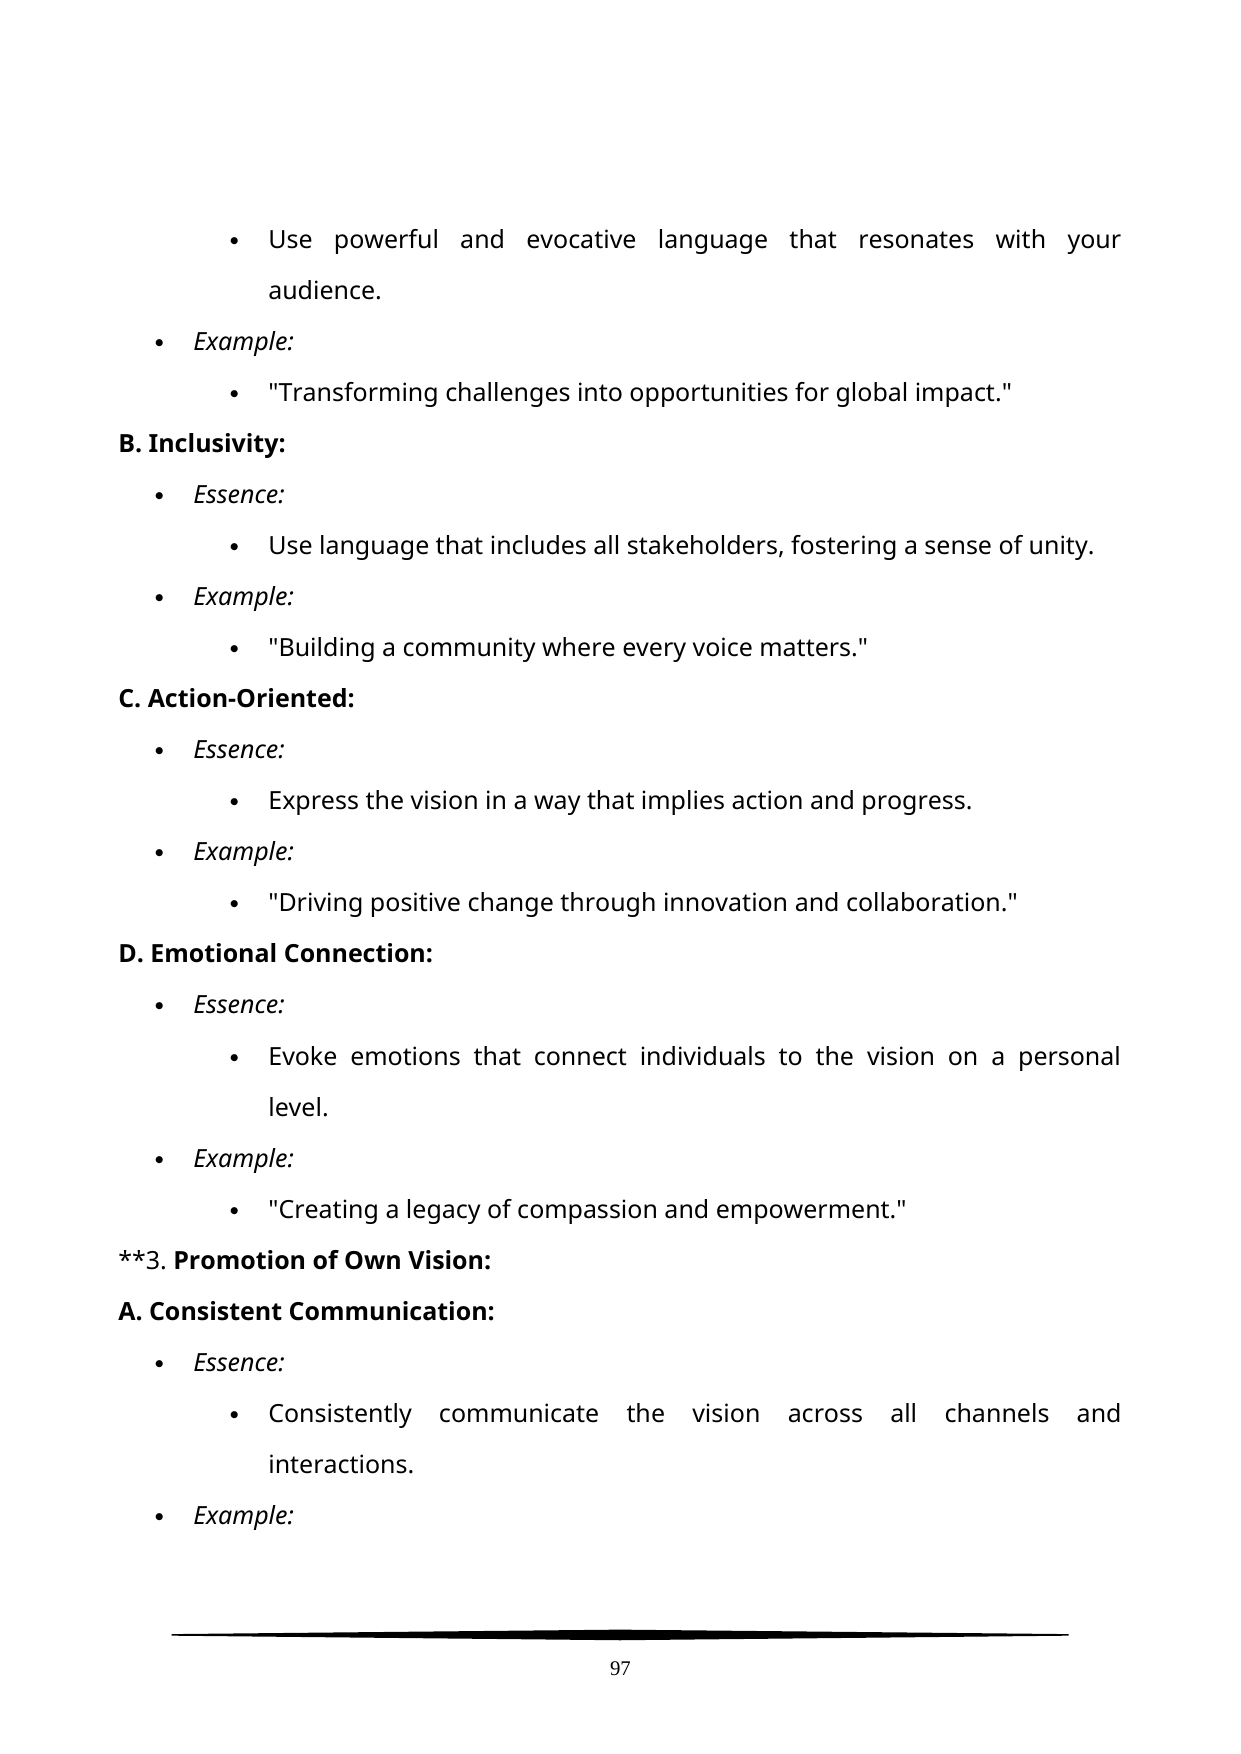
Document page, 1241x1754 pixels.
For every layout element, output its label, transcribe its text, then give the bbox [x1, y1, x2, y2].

list "Creating a legacy of compassion and empowerment." [231, 1191, 1122, 1225]
list Essence: [156, 1344, 1122, 1378]
list Express the vision in a way that implies action and progress. [231, 783, 1122, 817]
list "Driving positive change through innovation and collaboration." [231, 885, 1122, 919]
list Example: [156, 324, 1122, 358]
list Essence: [156, 477, 1122, 511]
list Consistently communicate the vision across all channels and interactions. [231, 1396, 1122, 1481]
text B. Inclusivity: [118, 426, 1122, 460]
list Example: [156, 1140, 1122, 1174]
list Evoke emotions that connect individuals to the vision on a personal level. [231, 1038, 1122, 1123]
list Example: [156, 579, 1122, 613]
list Example: [156, 1498, 1122, 1532]
text **3. Promotion of Own Vision: [118, 1242, 1122, 1276]
list Essence: [156, 987, 1122, 1021]
list Example: [156, 834, 1122, 868]
text A. Consistent Communication: [118, 1293, 1122, 1327]
list Use powerful and evocative language that resonates with your audience. [231, 222, 1122, 307]
list "Transforming challenges into opportunities for global impact." [231, 375, 1122, 409]
text C. Action-Oriented: [118, 681, 1122, 715]
list Essence: [156, 732, 1122, 766]
text D. Emotional Connection: [118, 936, 1122, 970]
list Use language that includes all stakeholders, fostering a sense of unity. [231, 528, 1122, 562]
list "Building a community where every voice matters." [231, 630, 1122, 664]
